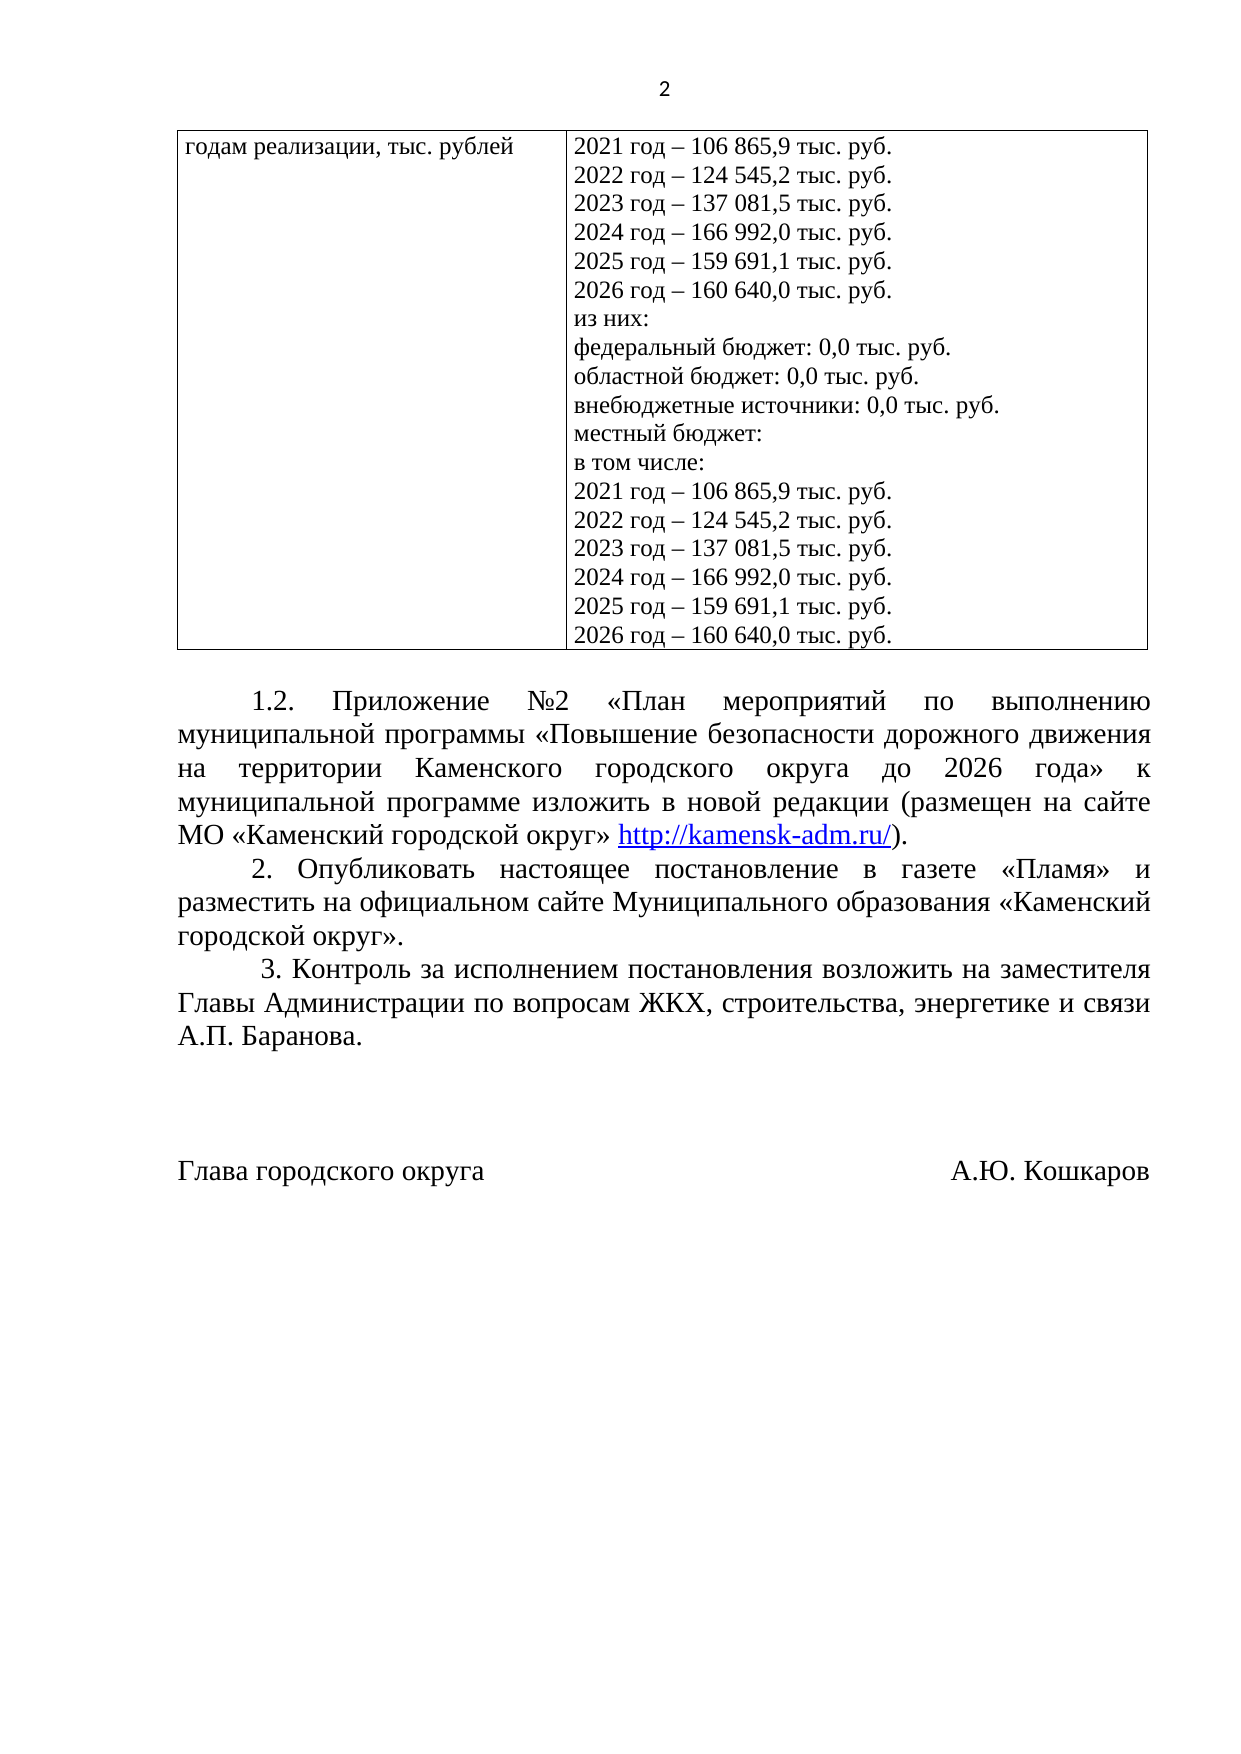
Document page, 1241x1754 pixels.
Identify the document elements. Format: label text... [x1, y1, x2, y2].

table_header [567, 131, 1147, 648]
text 3. Контроль за исполнением постановления возложить на заместителя Главы Администрации по вопросам ЖКХ, строительства, энергетике и связи А.П. Баранова. [177, 951, 1152, 1052]
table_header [178, 131, 566, 648]
text Глава городского округа А.Ю. Кошкаров [177, 1153, 1152, 1186]
text 2. Опубликовать настоящее постановление в газете «Пламя» и разместить на официальном сайте Муниципального образования «Каменский городской округ». [177, 851, 1152, 951]
text 1.2. Приложение №2 «План мероприятий по выполнению муниципальной программы «Повышение безопасности дорожного движения на территории Каменского городского округа до 2026 года» к муниципальной программе изложить в новой редакции (размещен на сайте МО «Каменский городской округ» http://kamensk-adm.ru/). [177, 683, 1152, 851]
